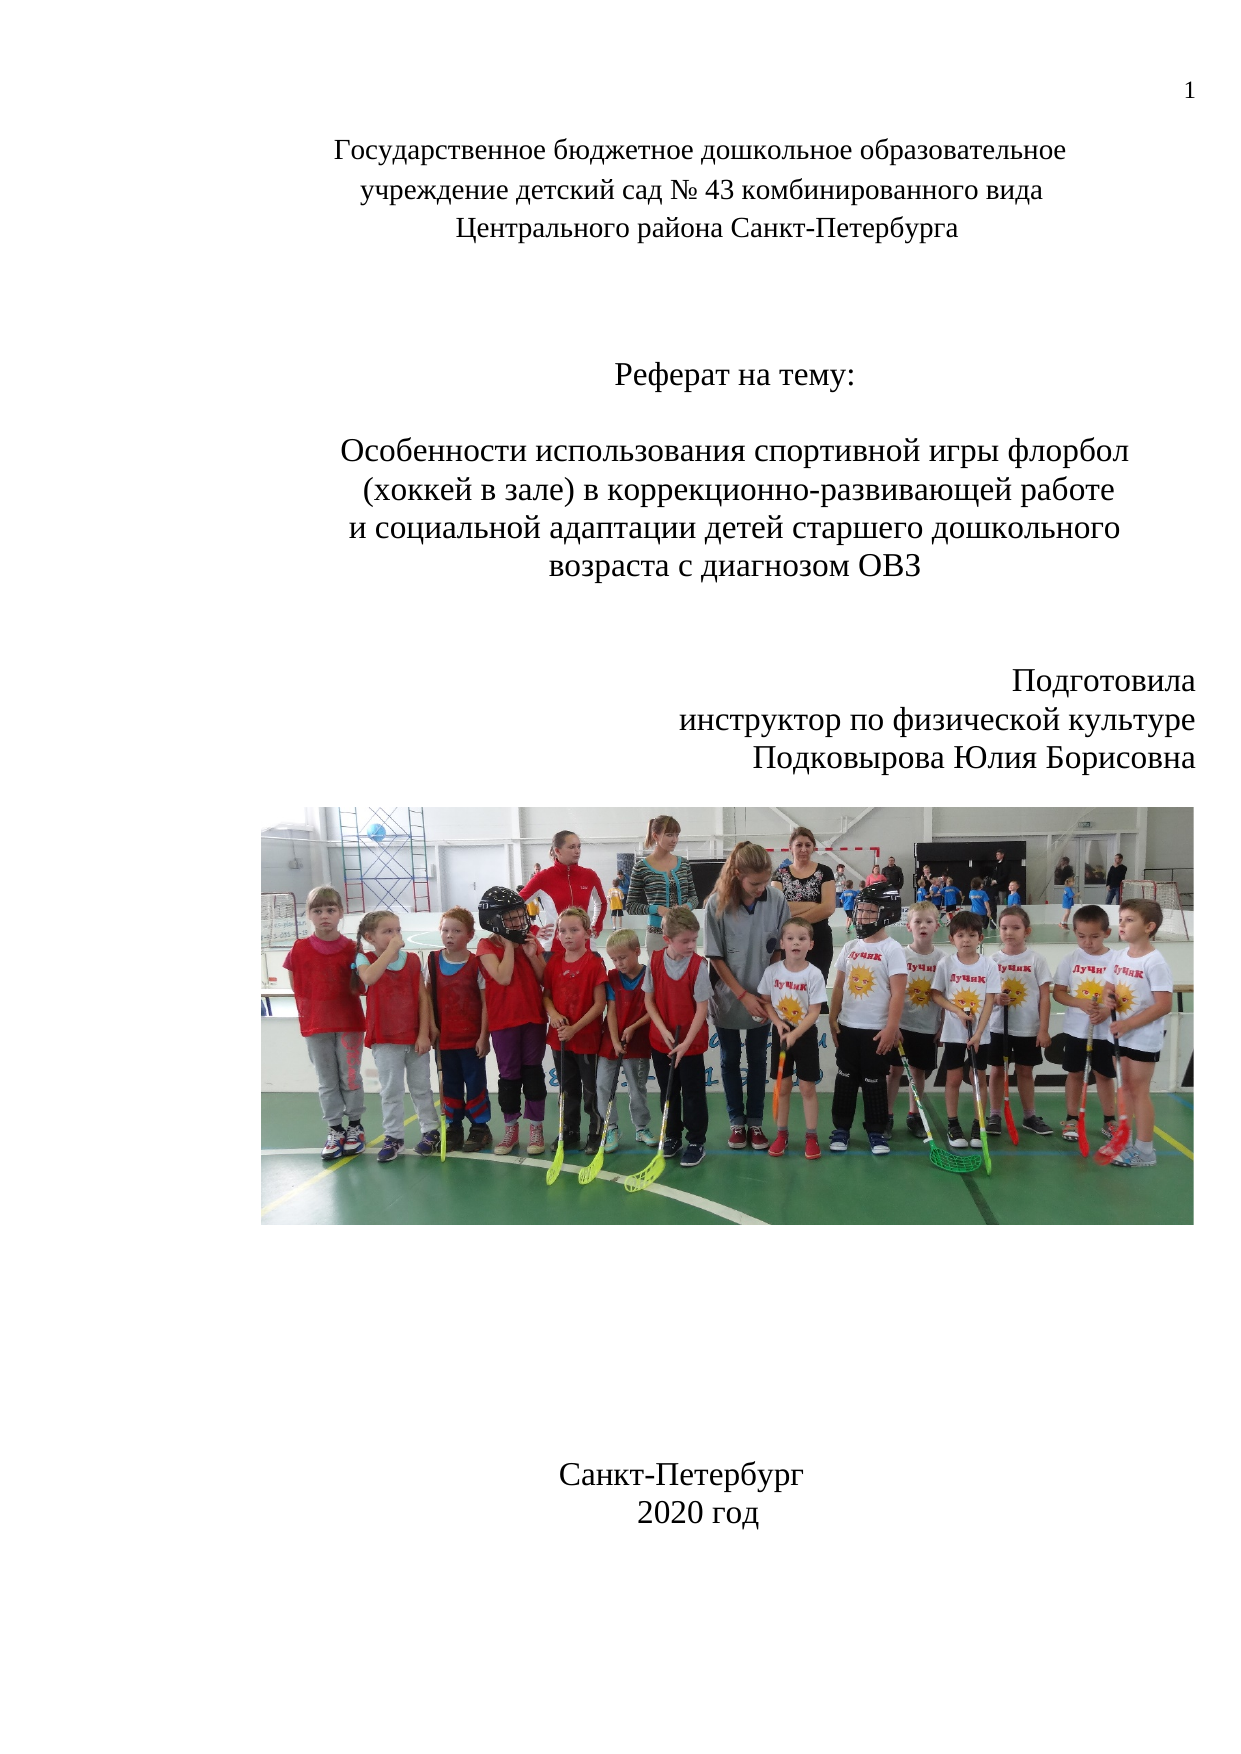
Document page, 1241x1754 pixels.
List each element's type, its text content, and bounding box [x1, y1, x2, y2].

text (хоккей в зале) в коррекционно-развивающей работе [200, 469, 1196, 507]
text Реферат на тему: [200, 354, 1196, 392]
picture [261, 807, 1194, 1225]
text Особенности использования спортивной игры флорбол [200, 431, 1196, 469]
text Подковырова Юлия Борисовна [200, 737, 1196, 776]
text Центрального района Санкт-Петербурга [200, 210, 1196, 244]
text учреждение детский сад № 43 комбинированного вида [200, 172, 1196, 205]
text возраста с диагнозом ОВЗ [200, 546, 1196, 584]
text Подготовила [200, 661, 1196, 699]
text Санкт-Петербург [200, 1454, 1196, 1492]
text инструктор по физической культуре [200, 699, 1196, 737]
text 2020 год [200, 1492, 1196, 1531]
text и социальной адаптации детей старшего дошкольного [200, 507, 1196, 546]
text Государственное бюджетное дошкольное образовательное [200, 132, 1196, 166]
